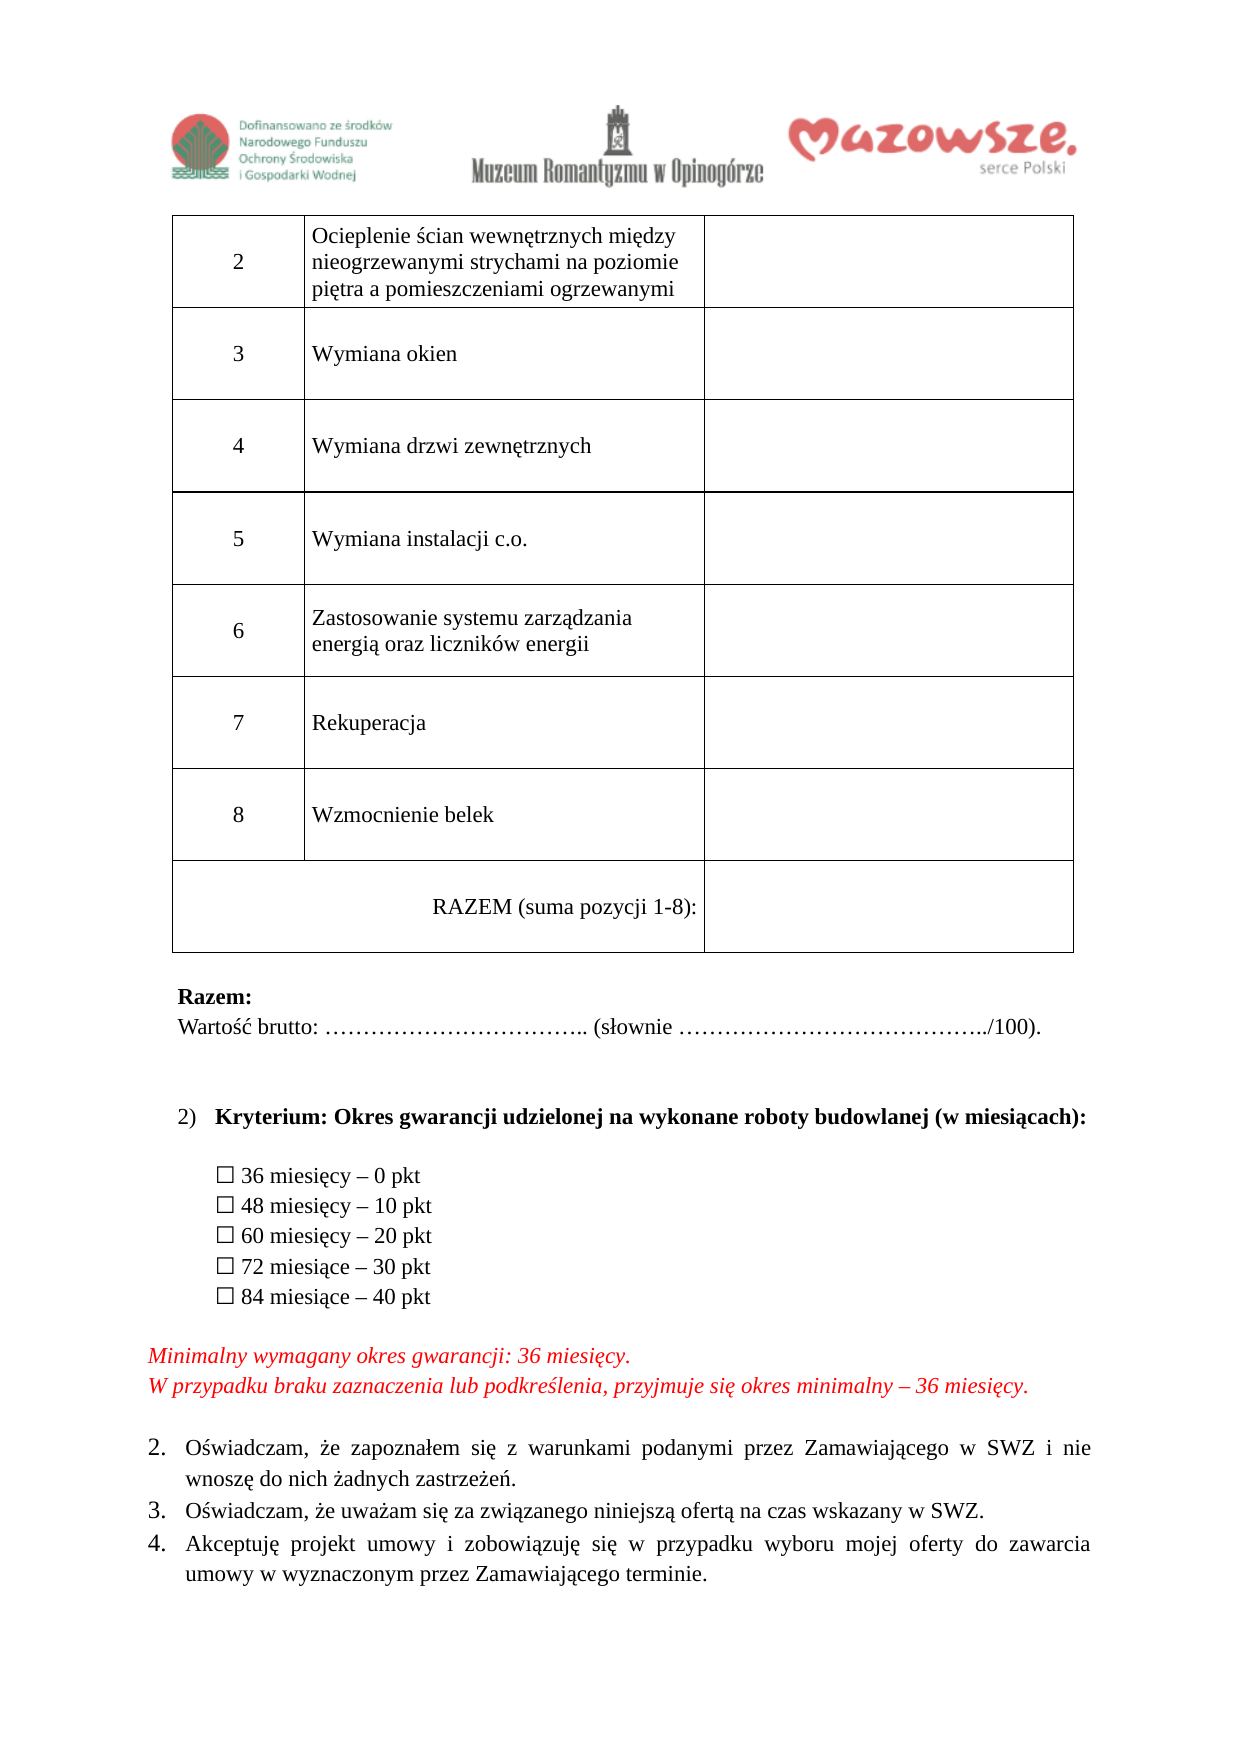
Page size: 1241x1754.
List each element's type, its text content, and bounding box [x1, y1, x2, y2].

table_cell Wzmocnienie belek [305, 769, 704, 860]
table_cell 2 [173, 216, 304, 307]
list Oświadczam, że zapoznałem się z warunkami podanymi przez Zamawiającego w SWZ i nie wnoszę do nich żadnych zastrzeżeń. [148, 1432, 1092, 1491]
table_cell Rekuperacja [305, 677, 704, 768]
table_cell [705, 400, 1073, 491]
table_cell 7 [173, 677, 304, 768]
text Minimalny wymagany okres gwarancji: 36 miesięcy. W przypadku braku zaznaczenia lub podkreślenia, przyjmuje się okres minimalny – 36 miesięcy. [148, 1342, 1092, 1399]
table_cell 6 [173, 585, 304, 676]
list Razem: [177, 983, 1093, 1009]
list Akceptuję projekt umowy i zobowiązuję się w przypadku wyboru mojej oferty do zawarcia umowy w wyznaczonym przez Zamawiającego terminie. [148, 1528, 1092, 1587]
table_cell [705, 677, 1073, 768]
table_cell [705, 861, 1073, 952]
table_cell Wymiana drzwi zewnętrznych [305, 400, 704, 491]
picture [147, 73, 1092, 202]
text ☐ 84 miesiące – 40 pkt [215, 1283, 1092, 1309]
table_cell Zastosowanie systemu zarządzania energią oraz liczników energii [305, 585, 704, 676]
table_cell [705, 216, 1073, 307]
table_cell 8 [173, 769, 304, 860]
table_cell 3 [173, 308, 304, 399]
table_cell 4 [173, 400, 304, 491]
table_cell Ocieplenie ścian wewnętrznych między nieogrzewanymi strychami na poziomie piętra a pomieszczeniami ogrzewanymi [305, 216, 704, 307]
table_cell Wymiana okien [305, 308, 704, 399]
list Kryterium: Okres gwarancji udzielonej na wykonane roboty budowlanej (w miesiącach): [177, 1103, 1092, 1129]
list Oświadczam, że uważam się za związanego niniejszą ofertą na czas wskazany w SWZ. [148, 1495, 1092, 1523]
table_cell RAZEM (suma pozycji 1-8): [173, 861, 704, 952]
list Wartość brutto: …………………………….. (słownie …………………………………../100). [177, 1013, 1093, 1039]
table_cell [705, 769, 1073, 860]
table_cell [705, 493, 1073, 583]
table_cell [705, 308, 1073, 399]
table_cell Wymiana instalacji c.o. [305, 493, 704, 583]
table_cell [705, 585, 1073, 676]
table_cell 5 [173, 493, 304, 583]
text ☐ 36 miesięcy – 0 pkt ☐ 48 miesięcy – 10 pkt ☐ 60 miesięcy – 20 pkt ☐ 72 miesiące – 30 pkt [215, 1162, 1092, 1279]
